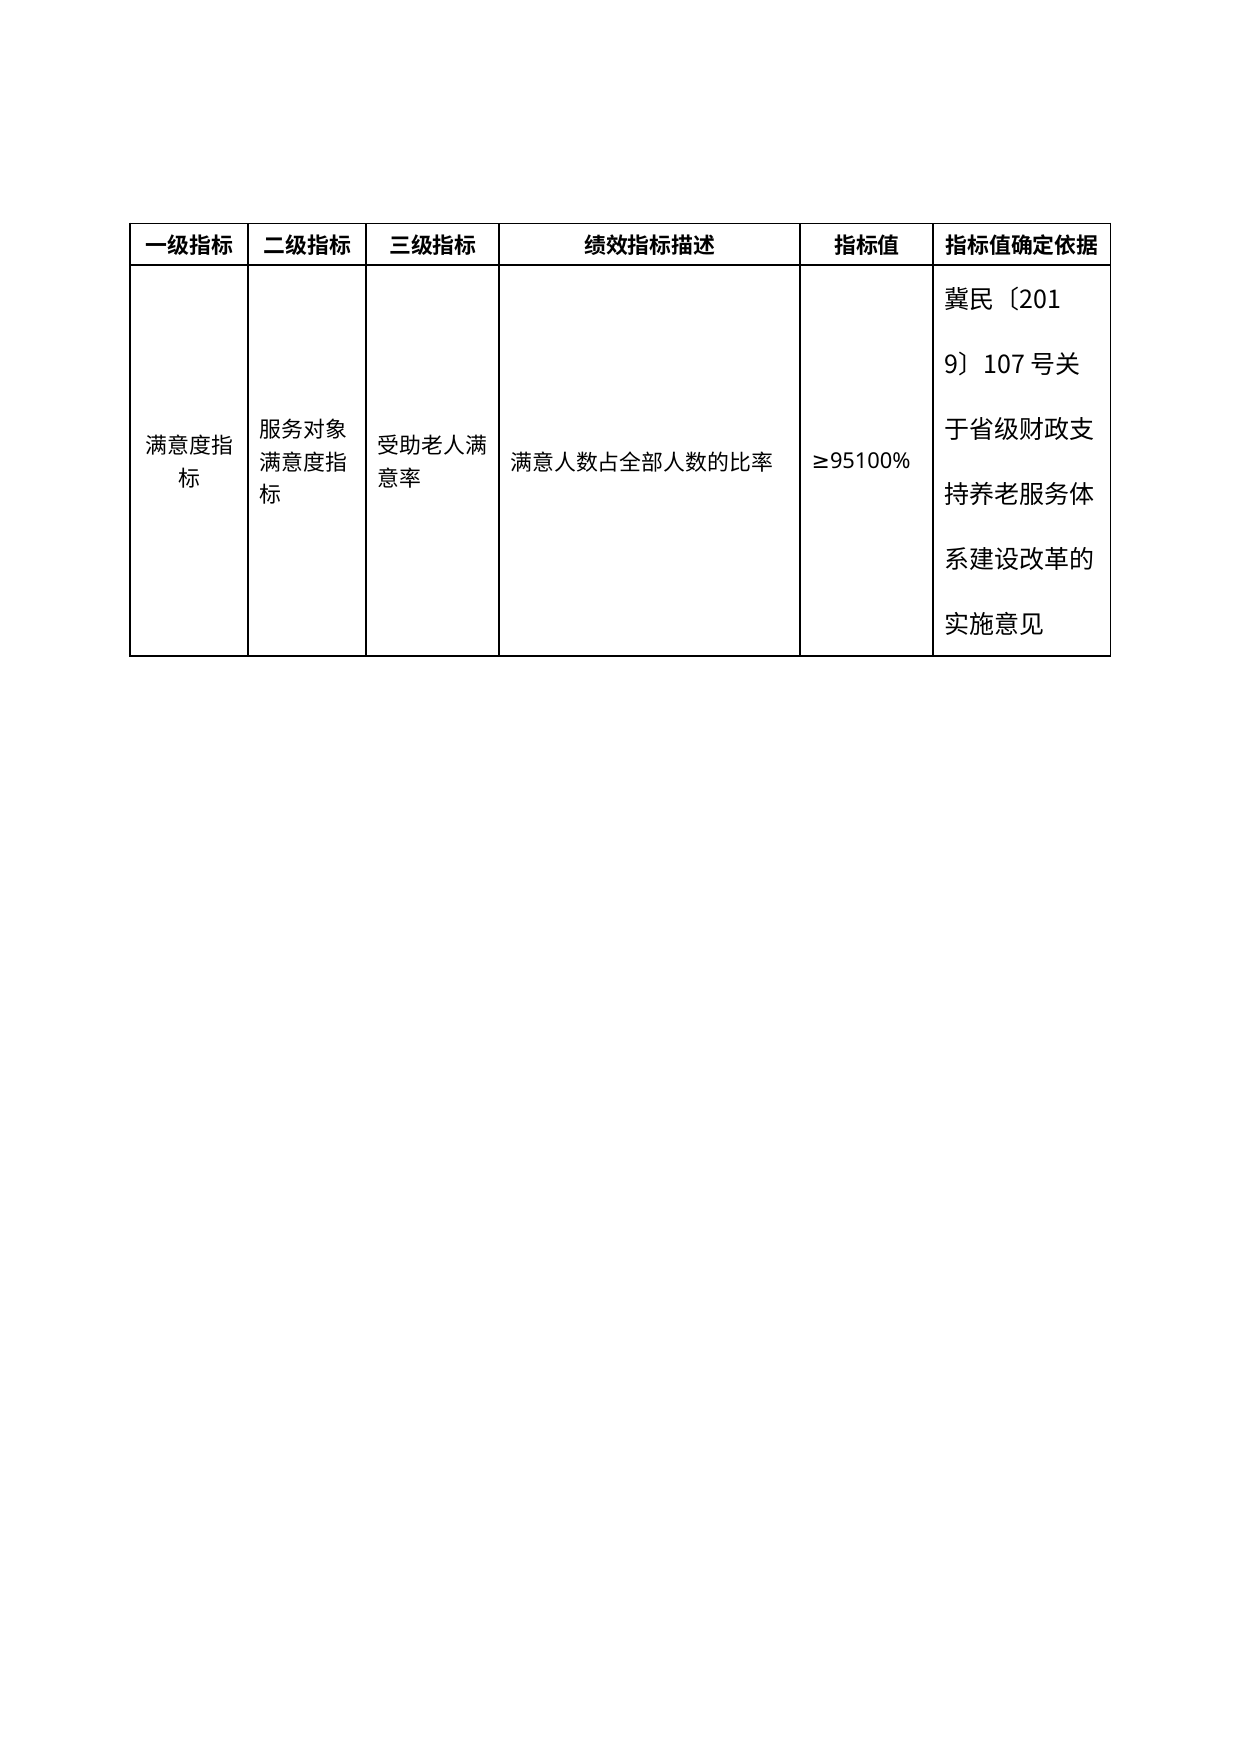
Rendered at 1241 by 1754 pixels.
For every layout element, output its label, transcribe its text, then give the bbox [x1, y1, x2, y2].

table_cell 满意人数占全部人数的比率 [500, 266, 799, 655]
table_cell 冀民〔2019〕107号关于省级财政支持养老服务体系建设改革的实施意见 [934, 266, 1110, 655]
table_cell ≥95100% [801, 266, 932, 655]
table_header 一级指标 [131, 224, 247, 264]
table_header 绩效指标描述 [500, 224, 799, 264]
table_cell 受助老人满意率 [367, 266, 498, 655]
table_header 指标值确定依据 [934, 224, 1110, 264]
table_header 二级指标 [249, 224, 365, 264]
table_cell 服务对象满意度指标 [249, 266, 365, 655]
table_header 三级指标 [367, 224, 498, 264]
table_cell 满意度指标 [131, 266, 247, 655]
table_header 指标值 [801, 224, 932, 264]
